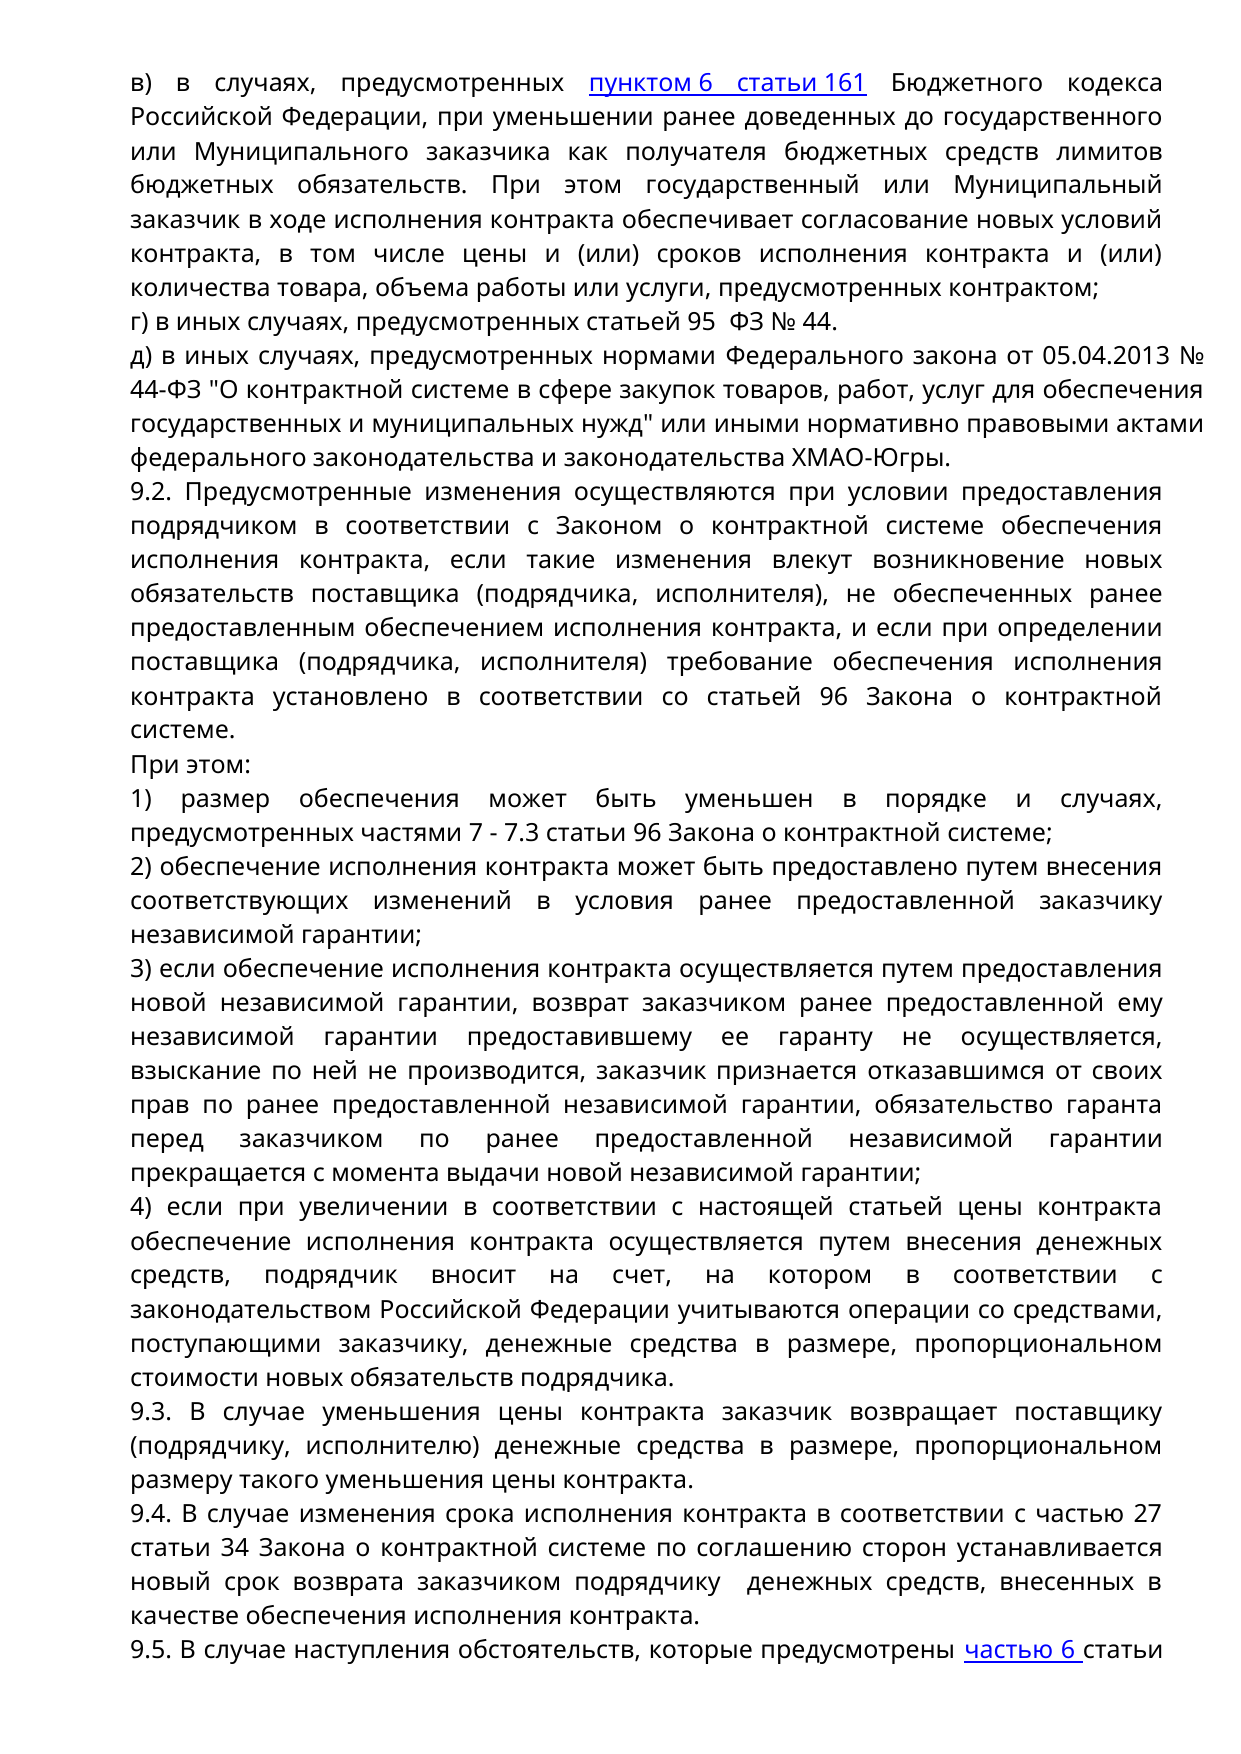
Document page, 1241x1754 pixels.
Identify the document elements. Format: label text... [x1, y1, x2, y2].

text При этом: [130, 746, 1163, 780]
text 9.4. В случае изменения срока исполнения контракта в соответствии с частью 27 статьи 34 Закона о контрактной системе по соглашению сторон устанавливается новый срок возврата заказчиком подрядчику денежных средств, внесенных в качестве обеспечения исполнения контракта. [130, 1496, 1163, 1632]
text 9.2. Предусмотренные изменения осуществляются при условии предоставления подрядчиком в соответствии с Законом о контрактной системе обеспечения исполнения контракта, если такие изменения влекут возникновение новых обязательств поставщика (подрядчика, исполнителя), не обеспеченных ранее предоставленным обеспечением исполнения контракта, и если при определении поставщика (подрядчика, исполнителя) требование обеспечения исполнения контракта установлено в соответствии со статьей 96 Закона о контрактной системе. [130, 474, 1163, 746]
text 4) если при увеличении в соответствии с настоящей статьей цены контракта обеспечение исполнения контракта осуществляется путем внесения денежных средств, подрядчик вносит на счет, на котором в соответствии с законодательством Российской Федерации учитываются операции со средствами, поступающими заказчику, денежные средства в размере, пропорциональном стоимости новых обязательств подрядчика. [130, 1189, 1163, 1393]
text 9.3. В случае уменьшения цены контракта заказчик возвращает поставщику (подрядчику, исполнителю) денежные средства в размере, пропорциональном размеру такого уменьшения цены контракта. [130, 1393, 1163, 1496]
text д) в иных случаях, предусмотренных нормами Федерального закона от 05.04.2013 № 44-ФЗ "О контрактной системе в сфере закупок товаров, работ, услуг для обеспечения государственных и муниципальных нужд" или иными нормативно правовыми актами федерального законодательства и законодательства ХМАО-Югры. [130, 337, 1205, 474]
text 3) если обеспечение исполнения контракта осуществляется путем предоставления новой независимой гарантии, возврат заказчиком ранее предоставленной ему независимой гарантии предоставившему ее гаранту не осуществляется, взыскание по ней не производится, заказчик признается отказавшимся от своих прав по ранее предоставленной независимой гарантии, обязательство гаранта перед заказчиком по ранее предоставленной независимой гарантии прекращается с момента выдачи новой независимой гарантии; [130, 951, 1163, 1189]
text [130, 1632, 1163, 1666]
text в) в случаях, предусмотренных пунктом 6 статьи 161 Бюджетного кодекса Российской Федерации, при уменьшении ранее доведенных до государственного или Муниципального заказчика как получателя бюджетных средств лимитов бюджетных обязательств. При этом государственный или Муниципальный заказчик в ходе исполнения контракта обеспечивает согласование новых условий контракта, в том числе цены и (или) сроков исполнения контракта и (или) количества товара, объема работы или услуги, предусмотренных контрактом; [130, 65, 1163, 303]
text 1) размер обеспечения может быть уменьшен в порядке и случаях, предусмотренных частями 7 - 7.3 статьи 96 Закона о контрактной системе; [130, 780, 1163, 848]
text г) в иных случаях, предусмотренных статьей 95 ФЗ № 44. [130, 303, 1163, 337]
text 2) обеспечение исполнения контракта может быть предоставлено путем внесения соответствующих изменений в условия ранее предоставленной заказчику независимой гарантии; [130, 848, 1163, 951]
